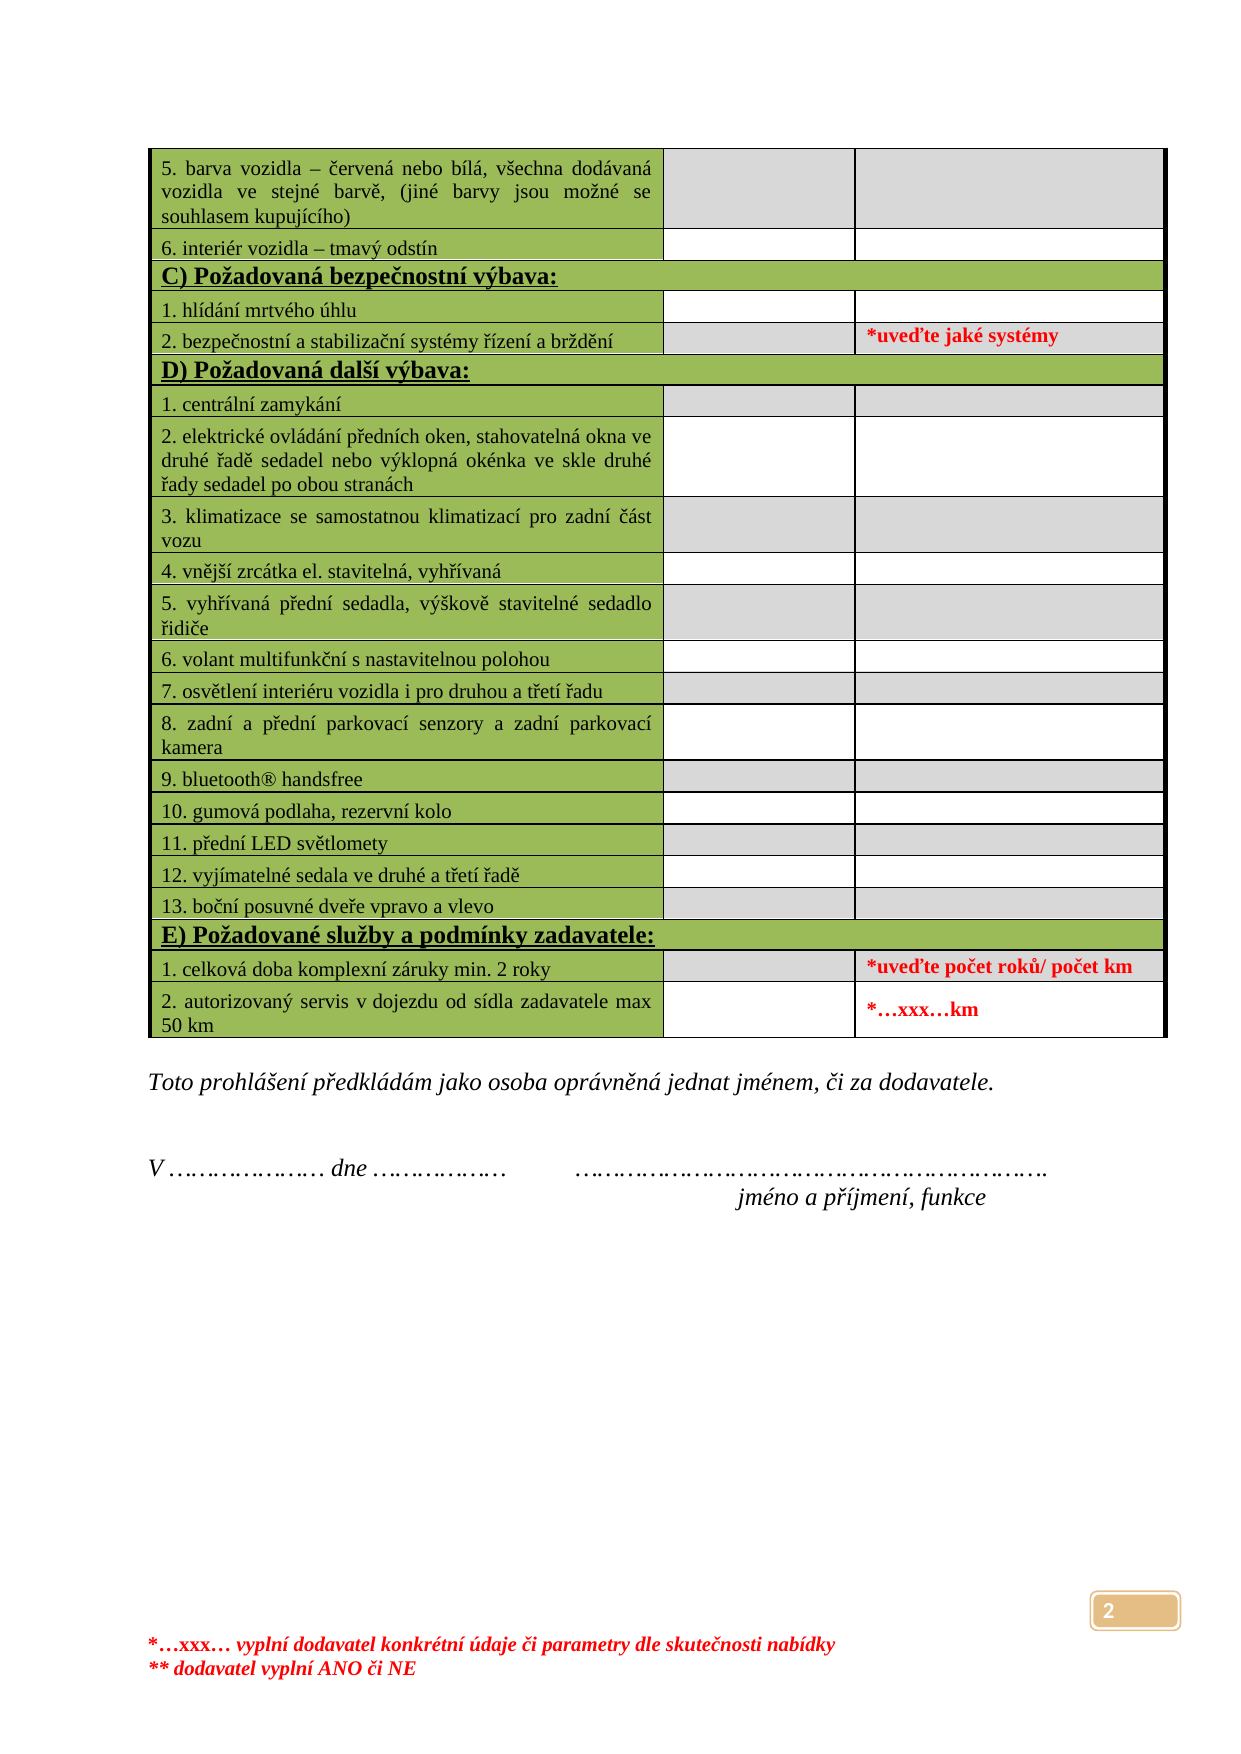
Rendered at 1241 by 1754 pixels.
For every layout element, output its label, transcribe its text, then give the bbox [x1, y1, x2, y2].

table_cell [664, 417, 854, 496]
table_cell 3. klimatizace se samostatnou klimatizací pro zadní část vozu [152, 497, 663, 552]
table_cell [856, 417, 1163, 496]
table_cell [856, 497, 1163, 552]
table_cell [856, 705, 1163, 759]
table_cell [664, 641, 854, 671]
table_cell [664, 856, 854, 887]
table_cell [664, 673, 854, 703]
text jméno a příjmení, funkce [148, 1182, 1093, 1211]
table_cell [664, 229, 854, 259]
table_cell [856, 585, 1163, 639]
table_cell D) Požadovaná další výbava: [152, 355, 1163, 384]
table_cell [856, 673, 1163, 703]
table_cell 12. vyjímatelné sedala ve druhé a třetí řadě [152, 856, 663, 887]
table_cell [856, 856, 1163, 887]
table_cell 8. zadní a přední parkovací senzory a zadní parkovací kamera [152, 705, 663, 759]
table_cell [856, 793, 1163, 823]
table_cell 10. gumová podlaha, rezervní kolo [152, 793, 663, 823]
table_cell E) Požadované služby a podmínky zadavatele: [152, 920, 1163, 949]
table_cell 1. celková doba komplexní záruky min. 2 roky [152, 951, 663, 981]
table_cell [856, 291, 1163, 322]
table_cell [856, 386, 1163, 416]
table_cell 2. autorizovaný servis v dojezdu od sídla zadavatele max 50 km [152, 982, 663, 1037]
table_cell 2. bezpečnostní a stabilizační systémy řízení a brždění [152, 323, 663, 353]
table_cell [856, 825, 1163, 855]
table_cell 9. bluetooth® handsfree [152, 761, 663, 791]
table_cell *uveďte jaké systémy [856, 323, 1163, 353]
table_cell [664, 386, 854, 416]
table_cell 11. přední LED světlomety [152, 825, 663, 855]
table_cell 5. barva vozidla – červená nebo bílá, všechna dodávaná vozidla ve stejné barvě, (jiné barvy jsou možné se souhlasem kupujícího) [152, 149, 663, 228]
table_cell 13. boční posuvné dveře vpravo a vlevo [152, 888, 663, 918]
table_cell 6. interiér vozidla – tmavý odstín [152, 229, 663, 259]
table_cell [664, 149, 854, 228]
table_cell C) Požadovaná bezpečnostní výbava: [152, 261, 1163, 290]
table_cell [664, 553, 854, 583]
table_cell [664, 793, 854, 823]
table_cell [664, 888, 854, 918]
table_cell 7. osvětlení interiéru vozidla i pro druhou a třetí řadu [152, 673, 663, 703]
table_cell [664, 982, 854, 1037]
table_cell [664, 323, 854, 353]
table_cell *…xxx…km [856, 982, 1163, 1037]
table_cell 6. volant multifunkční s nastavitelnou polohou [152, 641, 663, 671]
table_cell [856, 641, 1163, 671]
table_cell [664, 497, 854, 552]
table_cell *uveďte počet roků/ počet km [856, 951, 1163, 981]
table_cell [664, 825, 854, 855]
table_cell [856, 888, 1163, 918]
table_cell [664, 951, 854, 981]
table_cell 1. hlídání mrtvého úhlu [152, 291, 663, 322]
table_cell [664, 705, 854, 759]
text Toto prohlášení předkládám jako osoba oprávněná jednat jménem, či za dodavatele. [148, 1067, 1093, 1096]
text V ………………… dne ……………… ………………………………………………………. [148, 1153, 1093, 1182]
table_cell [856, 553, 1163, 583]
table_cell 5. vyhřívaná přední sedadla, výškově stavitelné sedadlo řidiče [152, 585, 663, 639]
table_cell [856, 149, 1163, 228]
table_cell [664, 761, 854, 791]
table_cell 4. vnější zrcátka el. stavitelná, vyhřívaná [152, 553, 663, 583]
table_cell [664, 291, 854, 322]
table_cell 1. centrální zamykání [152, 386, 663, 416]
table_cell [856, 761, 1163, 791]
table_cell [856, 229, 1163, 259]
table_cell 2. elektrické ovládání předních oken, stahovatelná okna ve druhé řadě sedadel nebo výklopná okénka ve skle druhé řady sedadel po obou stranách [152, 417, 663, 496]
table_cell [664, 585, 854, 639]
